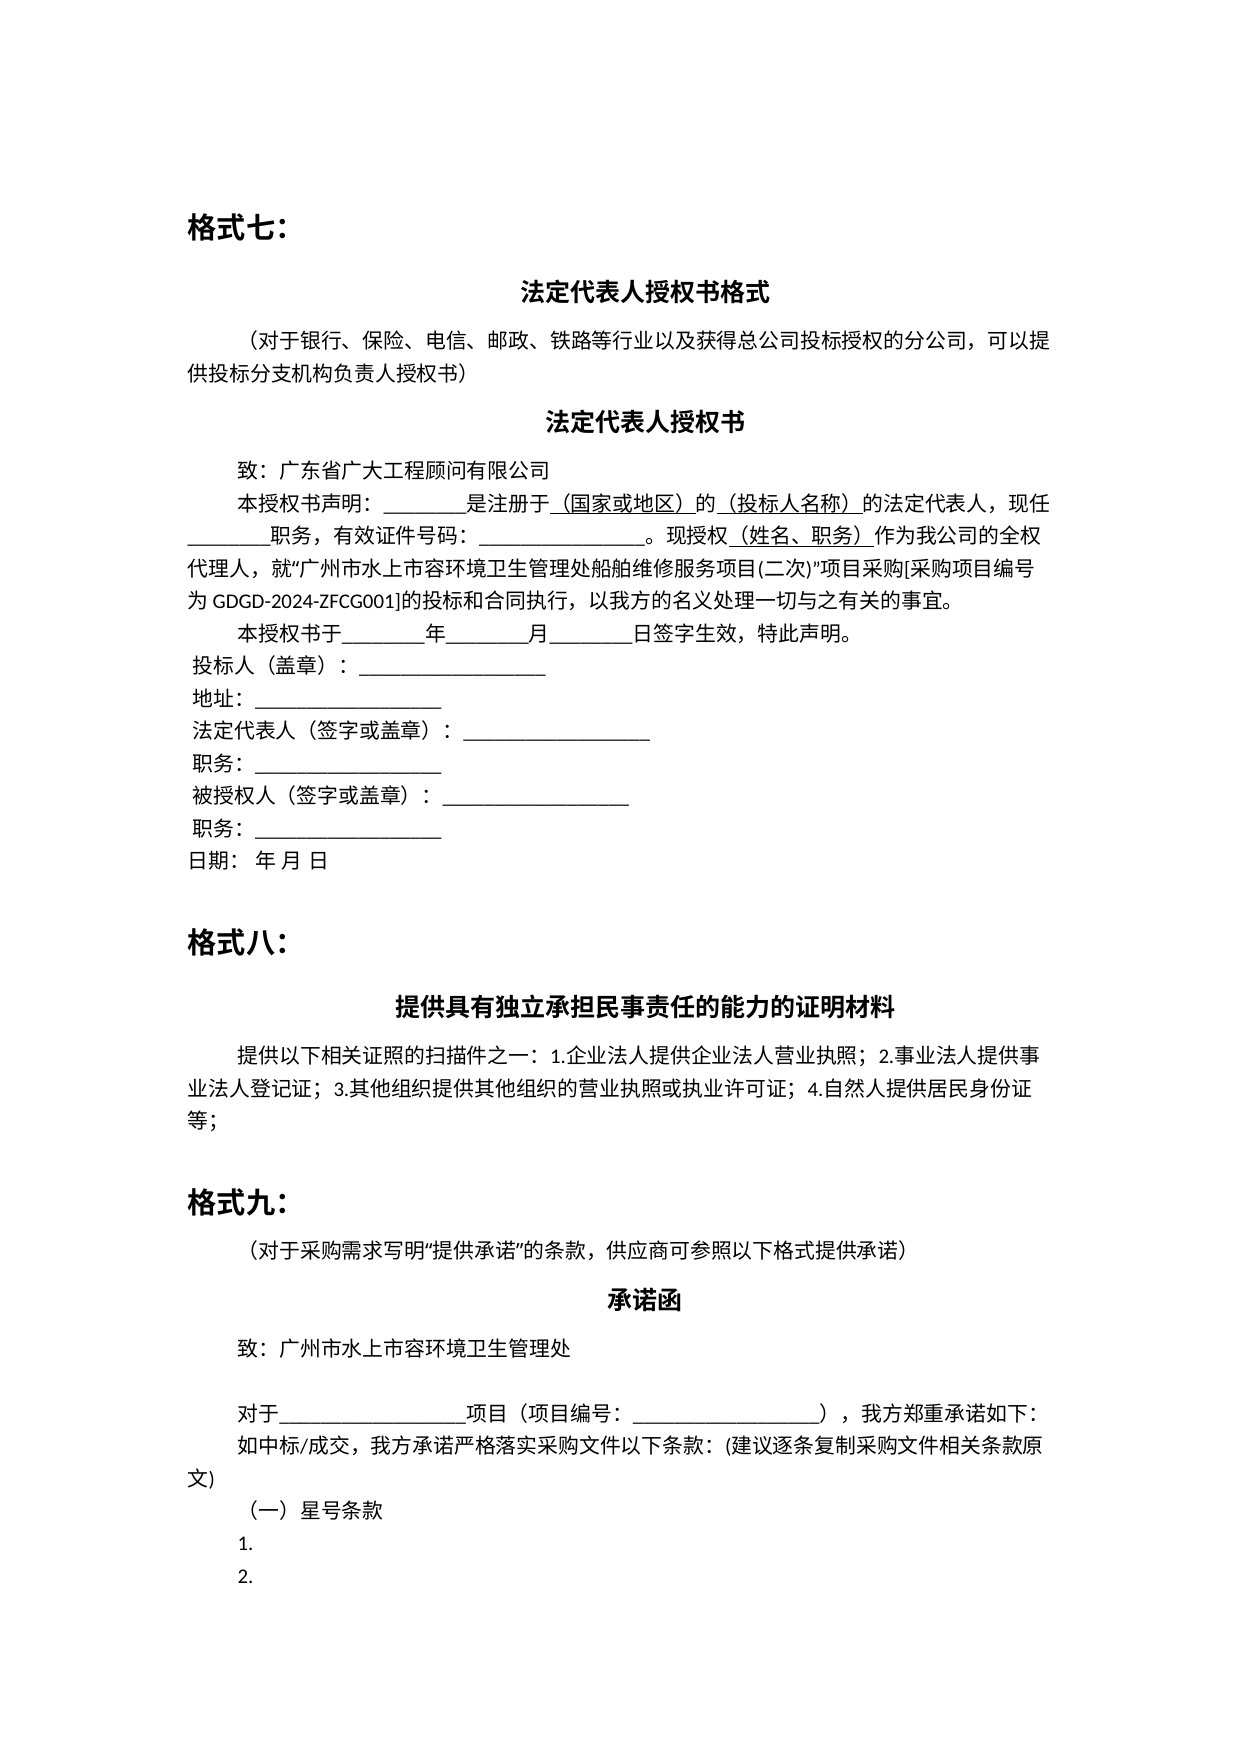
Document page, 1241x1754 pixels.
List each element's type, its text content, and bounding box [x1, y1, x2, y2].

text 致：广州市水上市容环境卫生管理处 [187, 1332, 1053, 1397]
text 投标人（盖章）：__________________ [187, 649, 1053, 682]
text 地址：__________________ [187, 682, 1053, 714]
text 日期： 年 月 日 [187, 844, 1053, 877]
text 承诺函 [187, 1267, 1053, 1332]
text 如中标/成交，我方承诺严格落实采购文件以下条款：(建议逐条复制采购文件相关条款原文) [187, 1429, 1053, 1494]
text 格式七： [187, 194, 1053, 259]
text （对于银行、保险、电信、邮政、铁路等行业以及获得总公司投标授权的分公司，可以提供投标分支机构负责人授权书） [187, 324, 1053, 389]
text 提供以下相关证照的扫描件之一：1.企业法人提供企业法人营业执照；2.事业法人提供事业法人登记证；3.其他组织提供其他组织的营业执照或执业许可证；4.自然人提供居民身份证等； [187, 1039, 1053, 1137]
text 2. [187, 1559, 1053, 1592]
text 提供具有独立承担民事责任的能力的证明材料 [187, 974, 1053, 1039]
text 格式九： [187, 1169, 1053, 1234]
text 职务：__________________ [187, 747, 1053, 779]
text 本授权书于________年________月________日签字生效，特此声明。 [187, 617, 1053, 649]
text 法定代表人授权书 [187, 389, 1053, 454]
text （一）星号条款 [187, 1494, 1053, 1527]
text 本授权书声明：________是注册于（国家或地区）的（投标人名称）的法定代表人，现任________职务，有效证件号码：________________。现授权（姓名、职务）作为我公司的全权代理人，就“广州市水上市容环境卫生管理处船舶维修服务项目(二次)”项目采购[采购项目编号为GDGD-2024-ZFCG001]的投标和合同执行，以我方的名义处理一切与之有关的事宜。 [187, 487, 1053, 617]
text 格式八： [187, 909, 1053, 974]
text 职务：__________________ [187, 812, 1053, 844]
text （对于采购需求写明“提供承诺”的条款，供应商可参照以下格式提供承诺） [187, 1234, 1053, 1267]
text 被授权人（签字或盖章）：__________________ [187, 779, 1053, 812]
text 法定代表人（签字或盖章）：__________________ [187, 714, 1053, 747]
text 致：广东省广大工程顾问有限公司 [187, 454, 1053, 487]
text 1. [187, 1527, 1053, 1559]
text 法定代表人授权书格式 [187, 259, 1053, 324]
text 对于__________________项目（项目编号：__________________），我方郑重承诺如下： [187, 1397, 1053, 1429]
